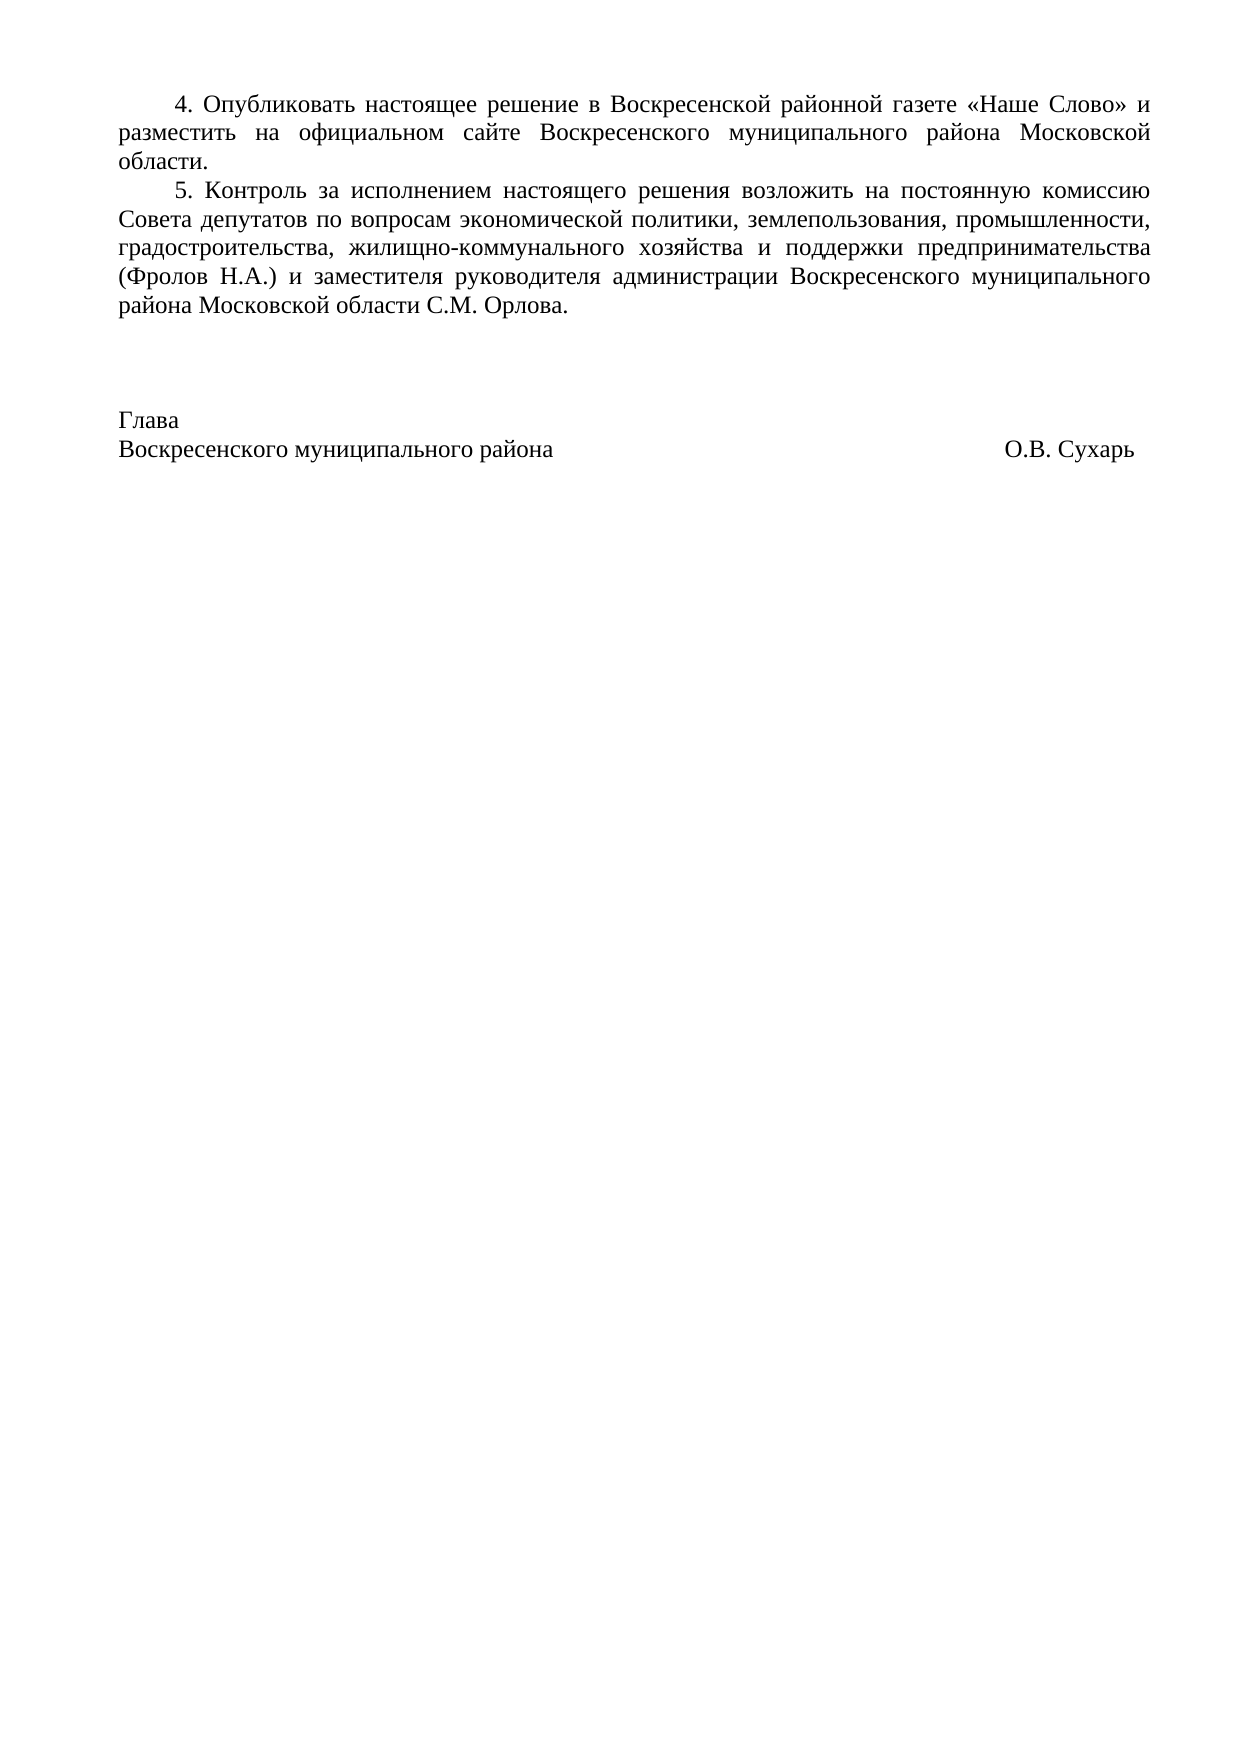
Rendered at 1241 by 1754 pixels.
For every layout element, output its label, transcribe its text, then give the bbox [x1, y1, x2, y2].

text 4. Опубликовать настоящее решение в Воскресенской районной газете «Наше Слово» и разместить на официальном сайте Воскресенского муниципального района Московской области. [118, 89, 1152, 175]
text 5. Контроль за исполнением настоящего решения возложить на постоянную комиссию Совета депутатов по вопросам экономической политики, землепользования, промышленности, градостроительства, жилищно-коммунального хозяйства и поддержки предпринимательства (Фролов Н.А.) и заместителя руководителя администрации Воскресенского муниципального района Московской области С.М. Орлова. [118, 175, 1152, 319]
text Воскресенского муниципального района О.В. Сухарь [118, 434, 1152, 462]
text Глава [118, 405, 1152, 434]
